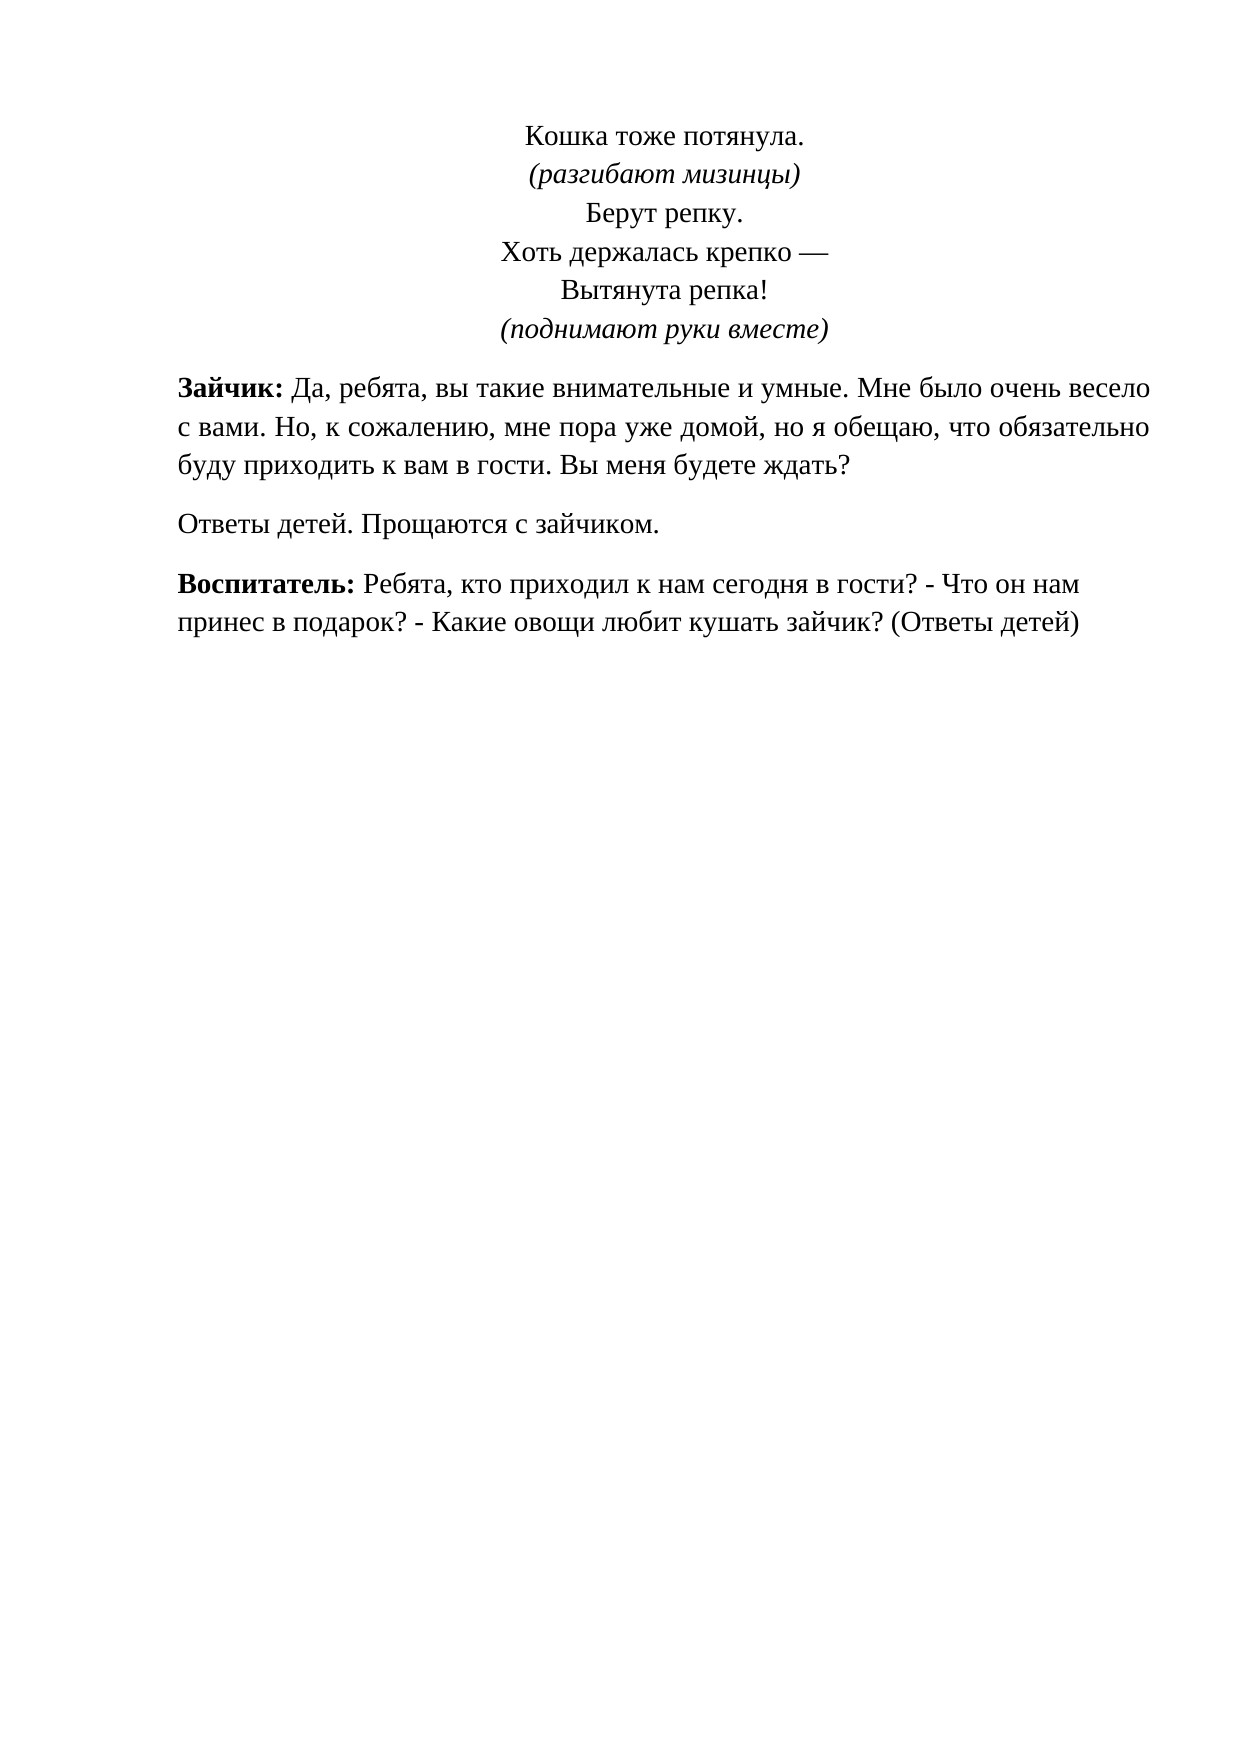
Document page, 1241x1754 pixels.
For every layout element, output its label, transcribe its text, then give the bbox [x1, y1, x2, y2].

text Воспитатель: Ребята, кто приходил к нам сегодня в гости? - Что он нам принес в подарок? - Какие овощи любит кушать зайчик? (Ответы детей) [177, 566, 1152, 638]
text Ответы детей. Прощаются с зайчиком. [177, 507, 1152, 540]
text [177, 118, 1152, 344]
text Зайчик: Да, ребята, вы такие внимательные и умные. Мне было очень весело с вами. Но, к сожалению, мне пора уже домой, но я обещаю, что обязательно буду приходить к вам в гости. Вы меня будете ждать? [177, 370, 1152, 481]
